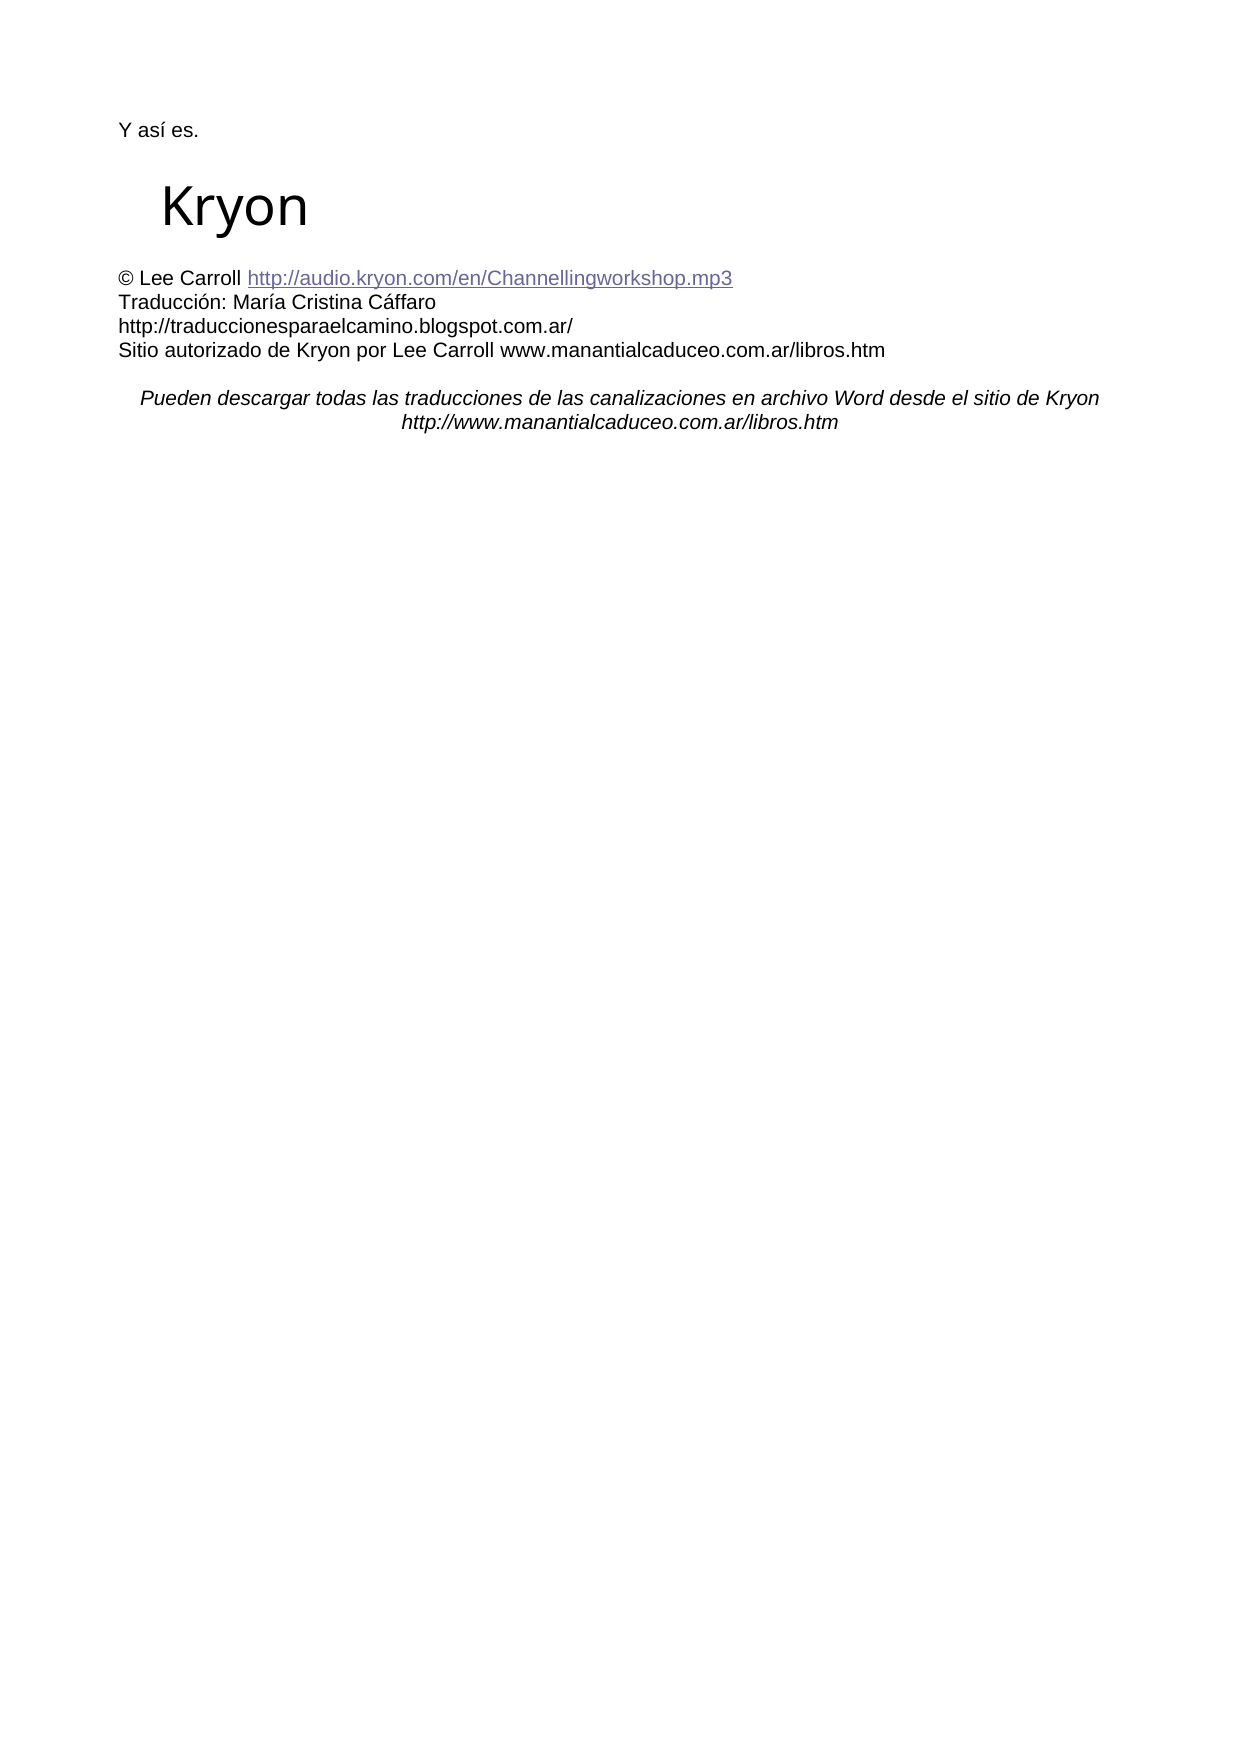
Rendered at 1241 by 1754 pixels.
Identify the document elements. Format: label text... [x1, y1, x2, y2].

text Y así es. [118, 118, 1122, 142]
text Pueden descargar todas las traducciones de las canalizaciones en archivo Word desde el sitio de Kryon http://www.manantialcaduceo.com.ar/libros.htm [118, 386, 1122, 433]
text Kryon [118, 167, 1122, 241]
text © Lee Carroll http://audio.kryon.com/en/Channellingworkshop.mp3 Traducción: María Cristina Cáffaro http://traduccionesparaelcamino.blogspot.com.ar/ Sitio autorizado de Kryon por Lee Carroll www.manantialcaduceo.com.ar/libros.htm [118, 266, 1122, 362]
